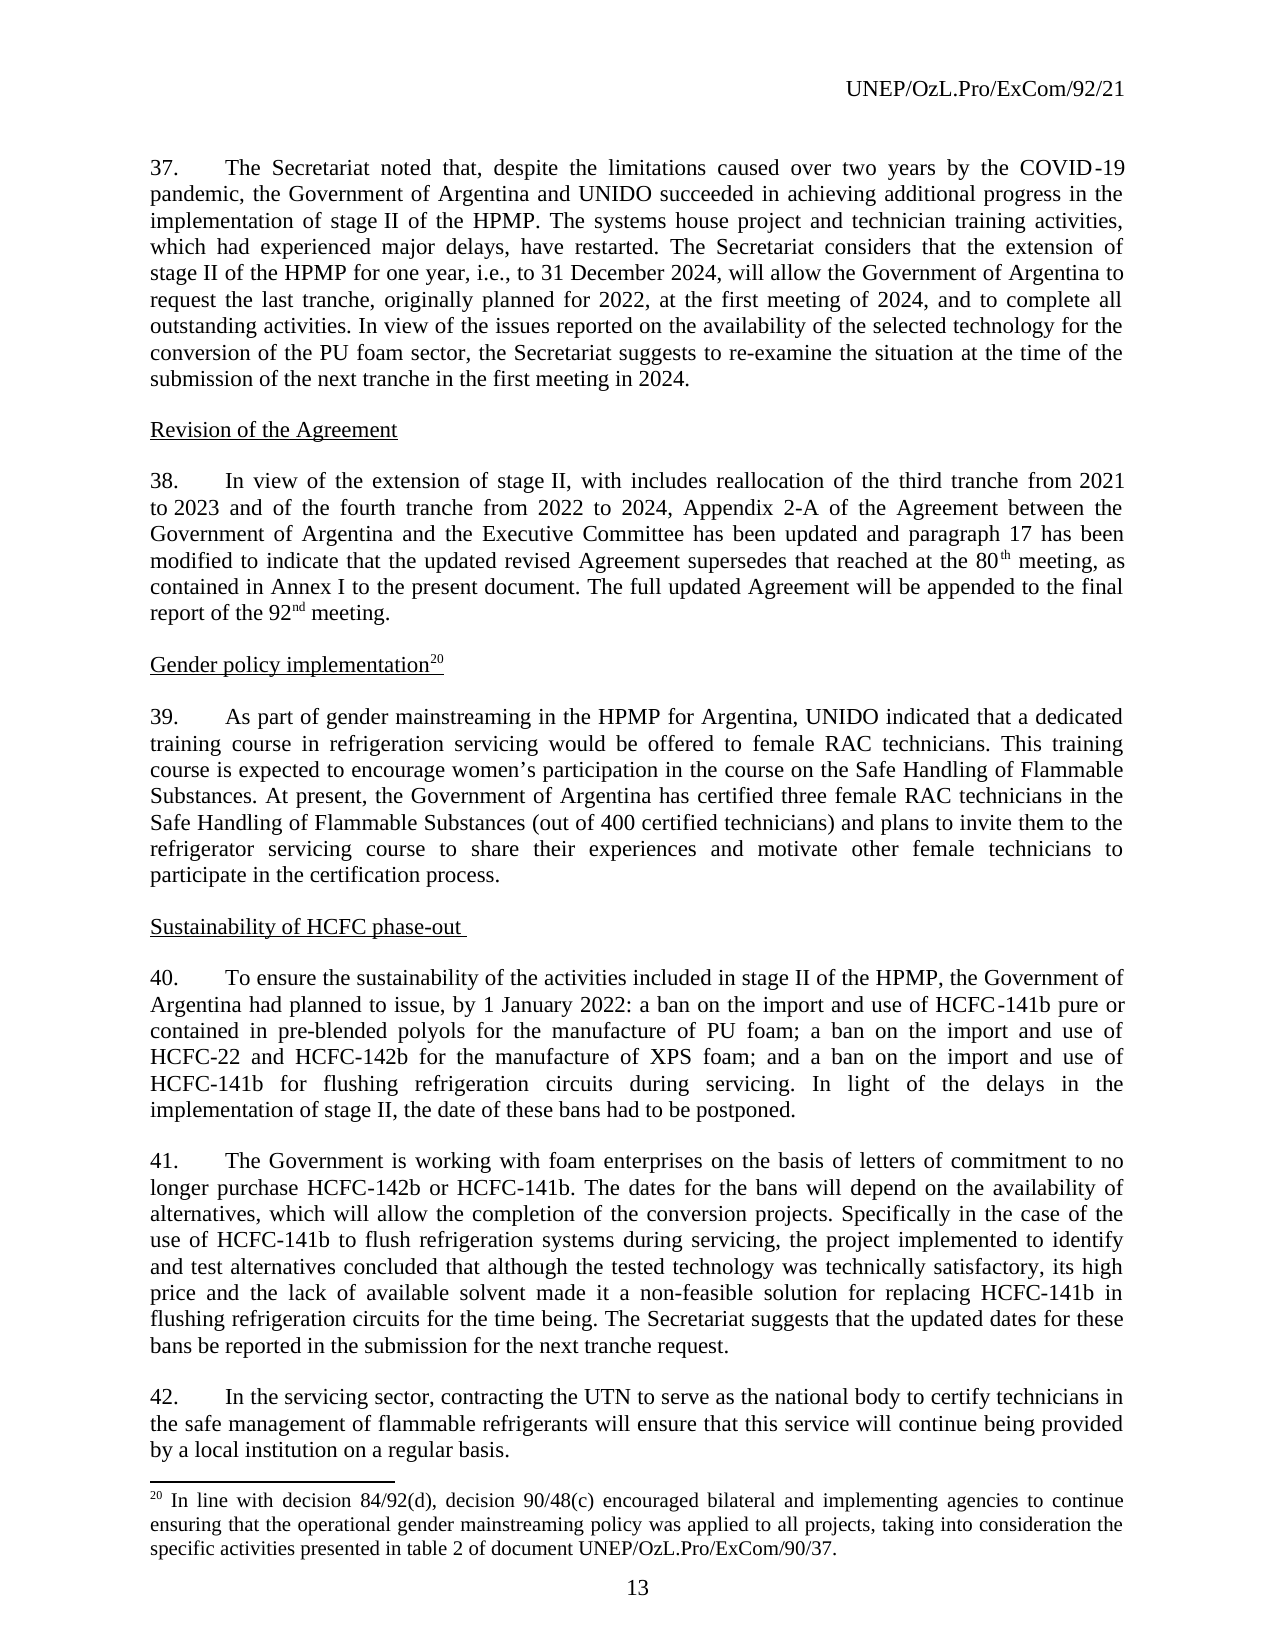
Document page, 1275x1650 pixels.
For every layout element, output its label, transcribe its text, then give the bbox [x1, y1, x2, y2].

subtitle As part of gender mainstreaming in the HPMP for Argentina, UNIDO indicated that a dedicated training course in refrigeration servicing would be offered to female RAC technicians. This training course is expected to encourage women’s participation in the course on the Safe Handling of Flammable Substances. At present, the Government of Argentina has certified three female RAC technicians in the Safe Handling of Flammable Substances (out of 400 certified technicians) and plans to invite them to the refrigerator servicing course to share their experiences and motivate other female technicians to participate in the certification process. [150, 703, 1125, 888]
subtitle Sustainability of HCFC phase-out [150, 913, 1125, 939]
subtitle The Secretariat noted that, despite the limitations caused over two years by the COVID-19 pandemic, the Government of Argentina and UNIDO succeeded in achieving additional progress in the implementation of stage II of the HPMP. The systems house project and technician training activities, which had experienced major delays, have restarted. The Secretariat considers that the extension of stage II of the HPMP for one year, i.e., to 31 December 2024, will allow the Government of Argentina to request the last tranche, originally planned for 2022, at the first meeting of 2024, and to complete all outstanding activities. In view of the issues reported on the availability of the selected technology for the conversion of the PU foam sector, the Secretariat suggests to re-examine the situation at the time of the submission of the next tranche in the first meeting in 2024. [150, 154, 1125, 391]
text Gender policy implementation [150, 651, 1125, 677]
subtitle The Government is working with foam enterprises on the basis of letters of commitment to no longer purchase HCFC-142b or HCFC-141b. The dates for the bans will depend on the availability of alternatives, which will allow the completion of the conversion projects. Specifically in the case of the use of HCFC-141b to flush refrigeration systems during servicing, the project implemented to identify and test alternatives concluded that although the tested technology was technically satisfactory, its high price and the lack of available solvent made it a non-feasible solution for replacing HCFC-141b in flushing refrigeration circuits for the time being. The Secretariat suggests that the updated dates for these bans be reported in the submission for the next tranche request. [150, 1147, 1125, 1358]
subtitle In view of the extension of stage II, with includes reallocation of the third tranche from 2021 to 2023 and of the fourth tranche from 2022 to 2024, Appendix 2-A of the Agreement between the Government of Argentina and the Executive Committee has been updated and paragraph 17 has been modified to indicate that the updated revised Agreement supersedes that reached at the 80th meeting, as contained in Annex I to the present document. The full updated Agreement will be appended to the final report of the 92nd meeting. [150, 547, 1125, 626]
subtitle To ensure the sustainability of the activities included in stage II of the HPMP, the Government of Argentina had planned to issue, by 1 January 2022: a ban on the import and use of HCFC-141b pure or contained in pre-blended polyols for the manufacture of PU foam; a ban on the import and use of HCFC-22 and HCFC-142b for the manufacture of XPS foam; and a ban on the import and use of HCFC-141b for flushing refrigeration circuits during servicing. In light of the delays in the implementation of stage II, the date of these bans had to be postponed. [150, 964, 1125, 1122]
subtitle In view of the extension of stage II, with includes reallocation of the third tranche from 2021 to 2023 and of the fourth tranche from 2022 to 2024, Appendix 2-A of the Agreement between the Government of Argentina and the Executive Committee has been updated and paragraph 17 has been modified to indicate that the updated revised Agreement supersedes that reached at the 80th meeting, as contained in Annex I to the present document. The full updated Agreement will be appended to the final report of the 92nd meeting. [150, 468, 1125, 547]
subtitle In the servicing sector, contracting the UTN to serve as the national body to certify technicians in the safe management of flammable refrigerants will ensure that this service will continue being provided by a local institution on a regular basis. [150, 1383, 1125, 1462]
subtitle Revision of the Agreement [150, 416, 1125, 443]
